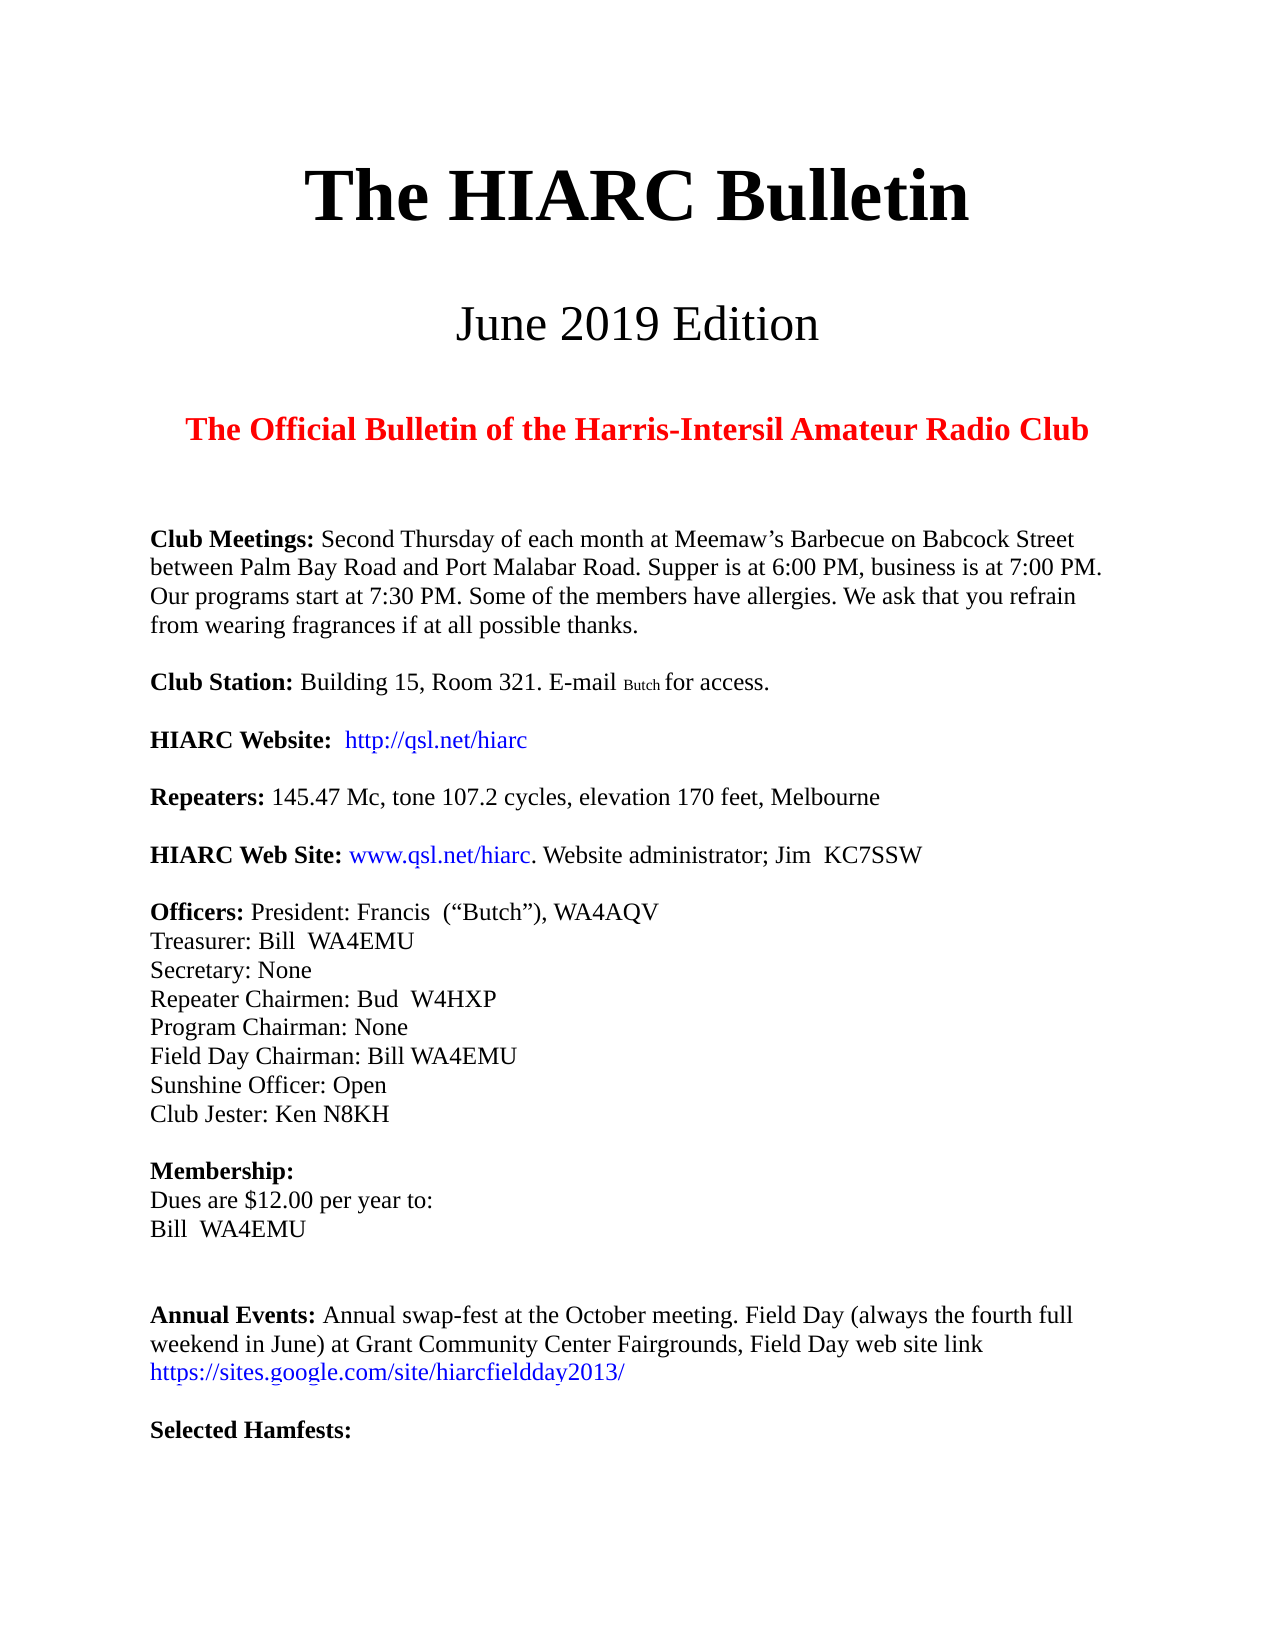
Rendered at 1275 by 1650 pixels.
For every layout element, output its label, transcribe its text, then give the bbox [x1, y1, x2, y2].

text Selected Hamfests: [150, 1415, 1125, 1444]
text The Official Bulletin of the Harris-Intersil Amateur Radio Club [150, 409, 1125, 447]
text June 2019 Edition [150, 294, 1125, 351]
text Repeater Chairmen: Bud W4HXP [150, 984, 1125, 1012]
text Field Day Chairman: Bill WA4EMU [150, 1041, 1125, 1070]
text Club Station: Building 15, Room 321. E-mail Butch for access. [150, 667, 1125, 696]
text Dues are $12.00 per year to: [150, 1185, 1125, 1214]
text Membership: [150, 1156, 1125, 1185]
text Club Jester: Ken N8KH [150, 1099, 1125, 1127]
text The HIARC Bulletin [150, 150, 1125, 236]
text Program Chairman: None [150, 1012, 1125, 1041]
text Sunshine Officer: Open [150, 1070, 1125, 1099]
text HIARC Website: http://qsl.net/hiarc [150, 725, 1125, 754]
text HIARC Web Site: www.qsl.net/hiarc. Website administrator; Jim KC7SSW [150, 840, 1125, 869]
text Club Meetings: Second Thursday of each month at Meemaw’s Barbecue on Babcock Street between Palm Bay Road and Port Malabar Road. Supper is at 6:00 PM, business is at 7:00 PM. Our programs start at 7:30 PM. Some of the members have allergies. We ask that you refrain from wearing fragrances if at all possible thanks. [150, 524, 1125, 639]
text Bill WA4EMU [150, 1214, 1125, 1242]
text Treasurer: Bill WA4EMU [150, 926, 1125, 955]
text Officers: President: Francis (“Butch”), WA4AQV [150, 897, 1125, 926]
text Repeaters: 145.47 Mc, tone 107.2 cycles, elevation 170 feet, Melbourne [150, 782, 1125, 811]
text Annual Events: Annual swap-fest at the October meeting. Field Day (always the fourth full weekend in June) at Grant Community Center Fairgrounds, Field Day web site link https://sites.google.com/site/hiarcfieldday2013/ [150, 1300, 1125, 1386]
text Secretary: None [150, 955, 1125, 984]
